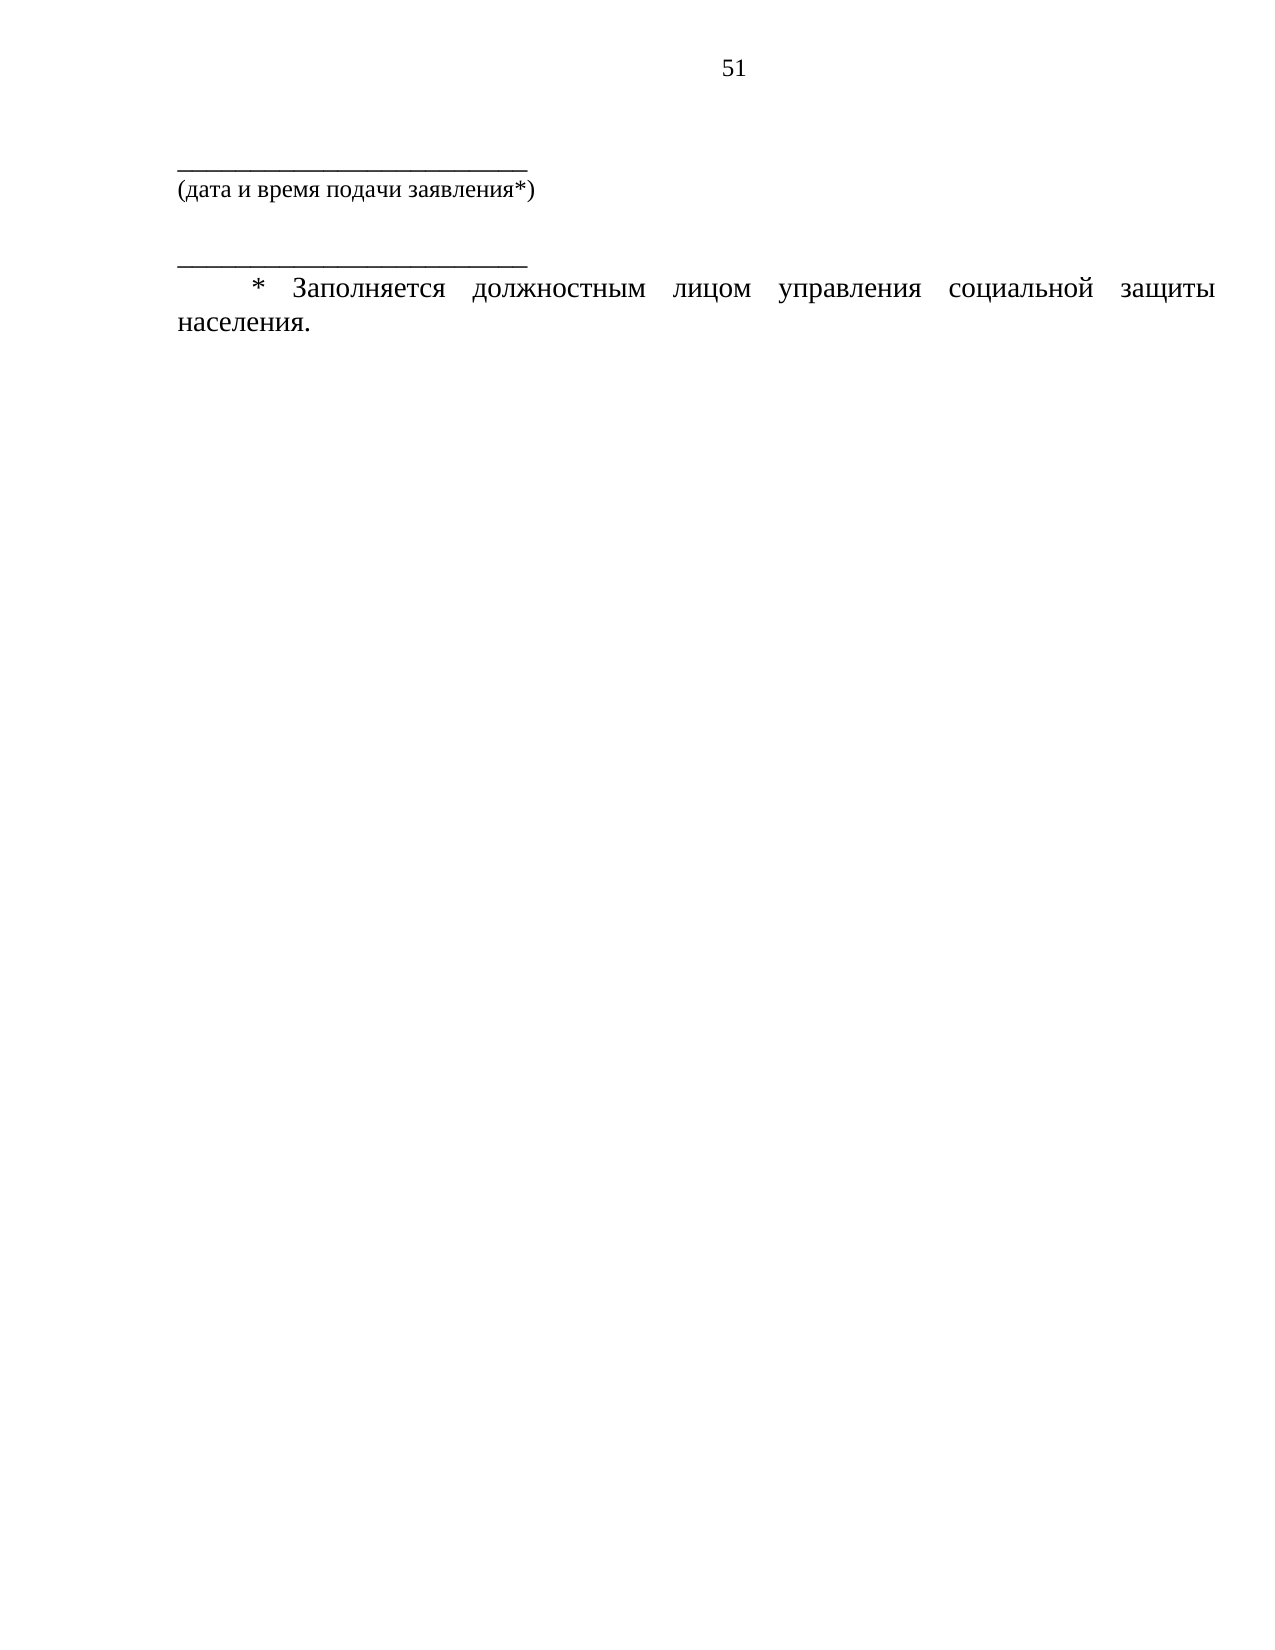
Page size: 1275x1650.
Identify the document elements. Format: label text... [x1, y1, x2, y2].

text (дата и время подачи заявления*) [177, 174, 1216, 203]
text * Заполняется должностным лицом управления социальной защиты населения. [177, 270, 1216, 337]
text ________________________ [177, 237, 1216, 270]
text ________________________ [177, 141, 1216, 174]
